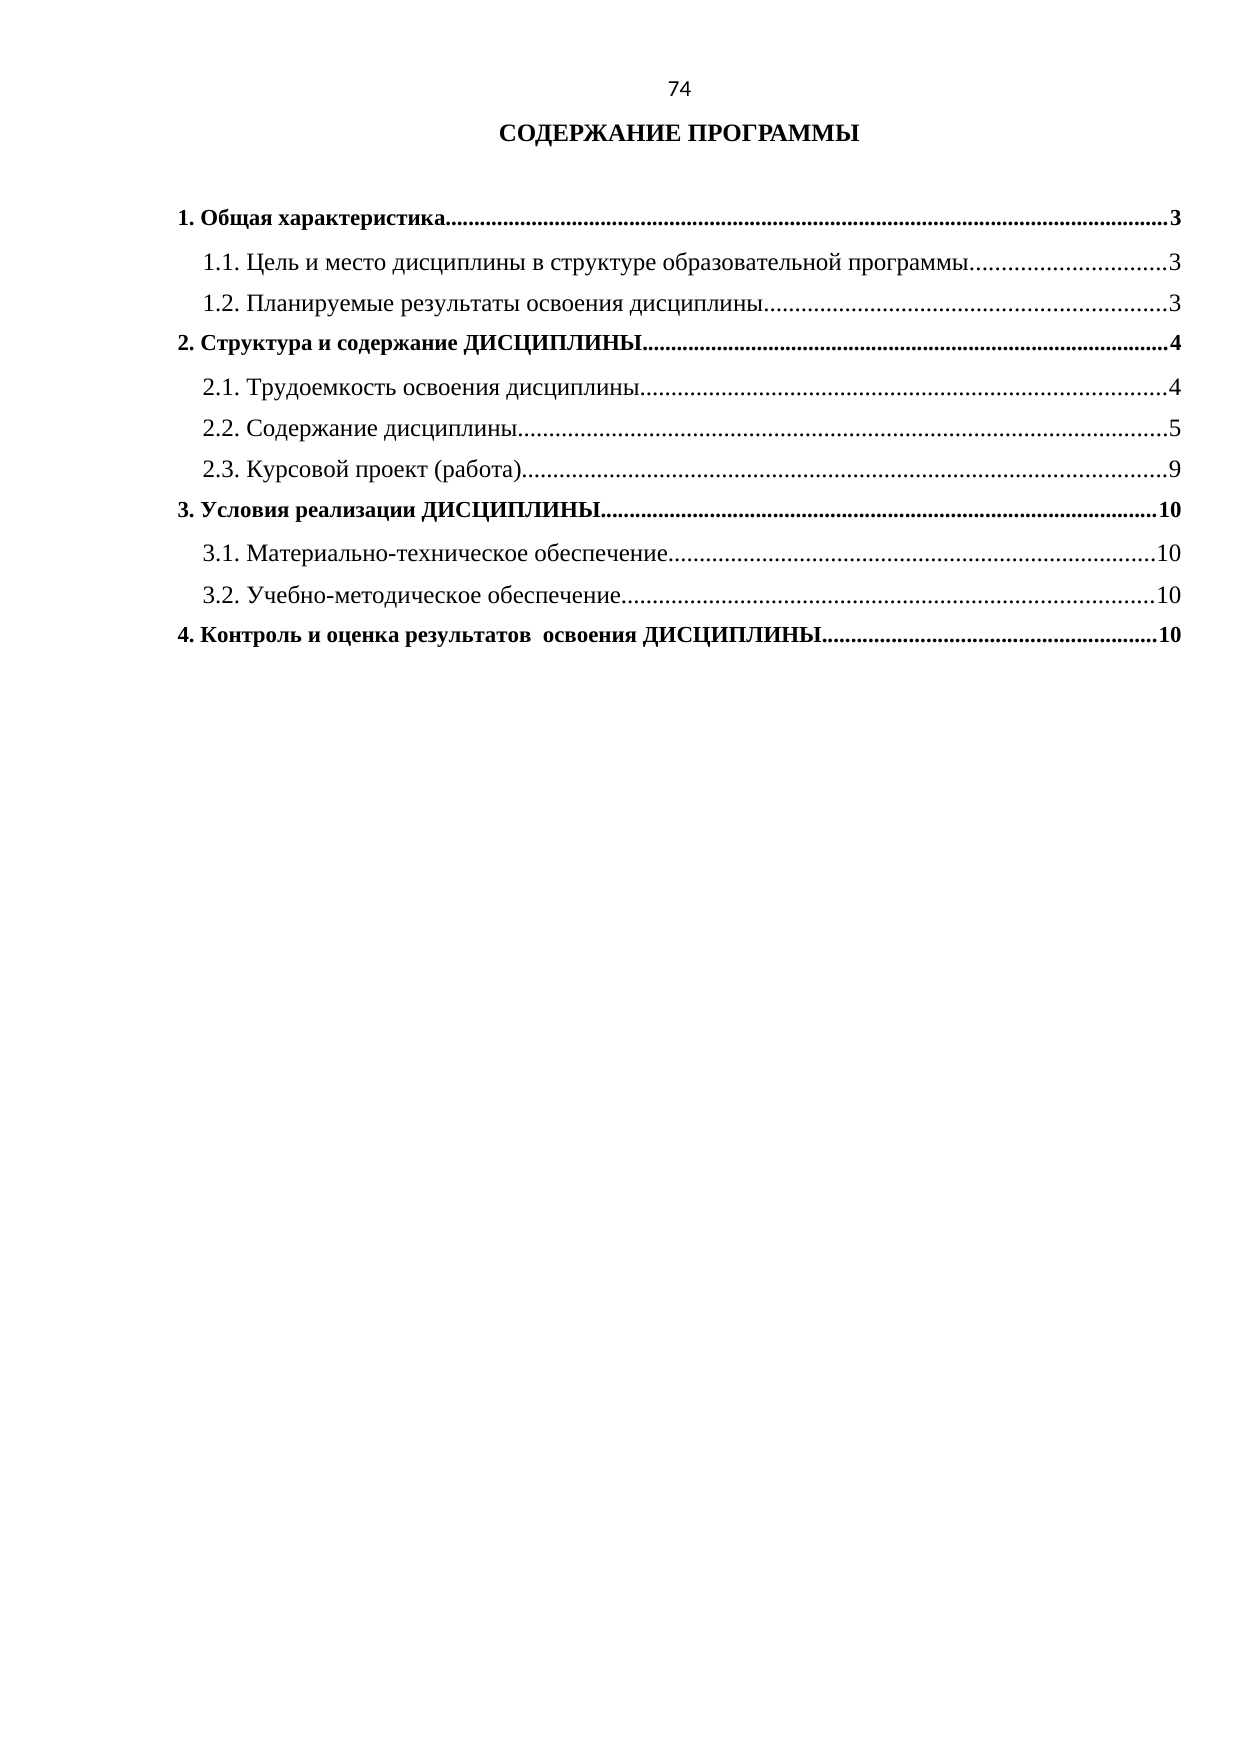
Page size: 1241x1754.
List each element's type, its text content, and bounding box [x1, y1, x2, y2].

text 2. Структура и содержание ДИСЦИПЛИНЫ 4 [177, 329, 1181, 356]
text 3. Условия реализации ДИСЦИПЛИНЫ 10 [177, 496, 1181, 522]
text 2.1. Трудоемкость освоения дисциплины 4 [202, 372, 1181, 401]
text 1.1. Цель и место дисциплины в структуре образовательной программы 3 [202, 247, 1181, 276]
text 1. Общая характеристика 3 [177, 204, 1181, 230]
text 4. Контроль и оценка результатов освоения ДИСЦИПЛИНЫ 10 [177, 621, 1181, 647]
text 3.1. Материально-техническое обеспечение 10 [202, 538, 1181, 567]
text 2.3. Курсовой проект (работа) 9 [202, 454, 1181, 483]
text 3.2. Учебно-методическое обеспечение 10 [202, 580, 1181, 608]
text СОДЕРЖАНИЕ ПРОГРАММЫ [177, 118, 1181, 147]
text 1.2. Планируемые результаты освоения дисциплины 3 [202, 288, 1181, 317]
text 2.2. Содержание дисциплины 5 [202, 413, 1181, 442]
